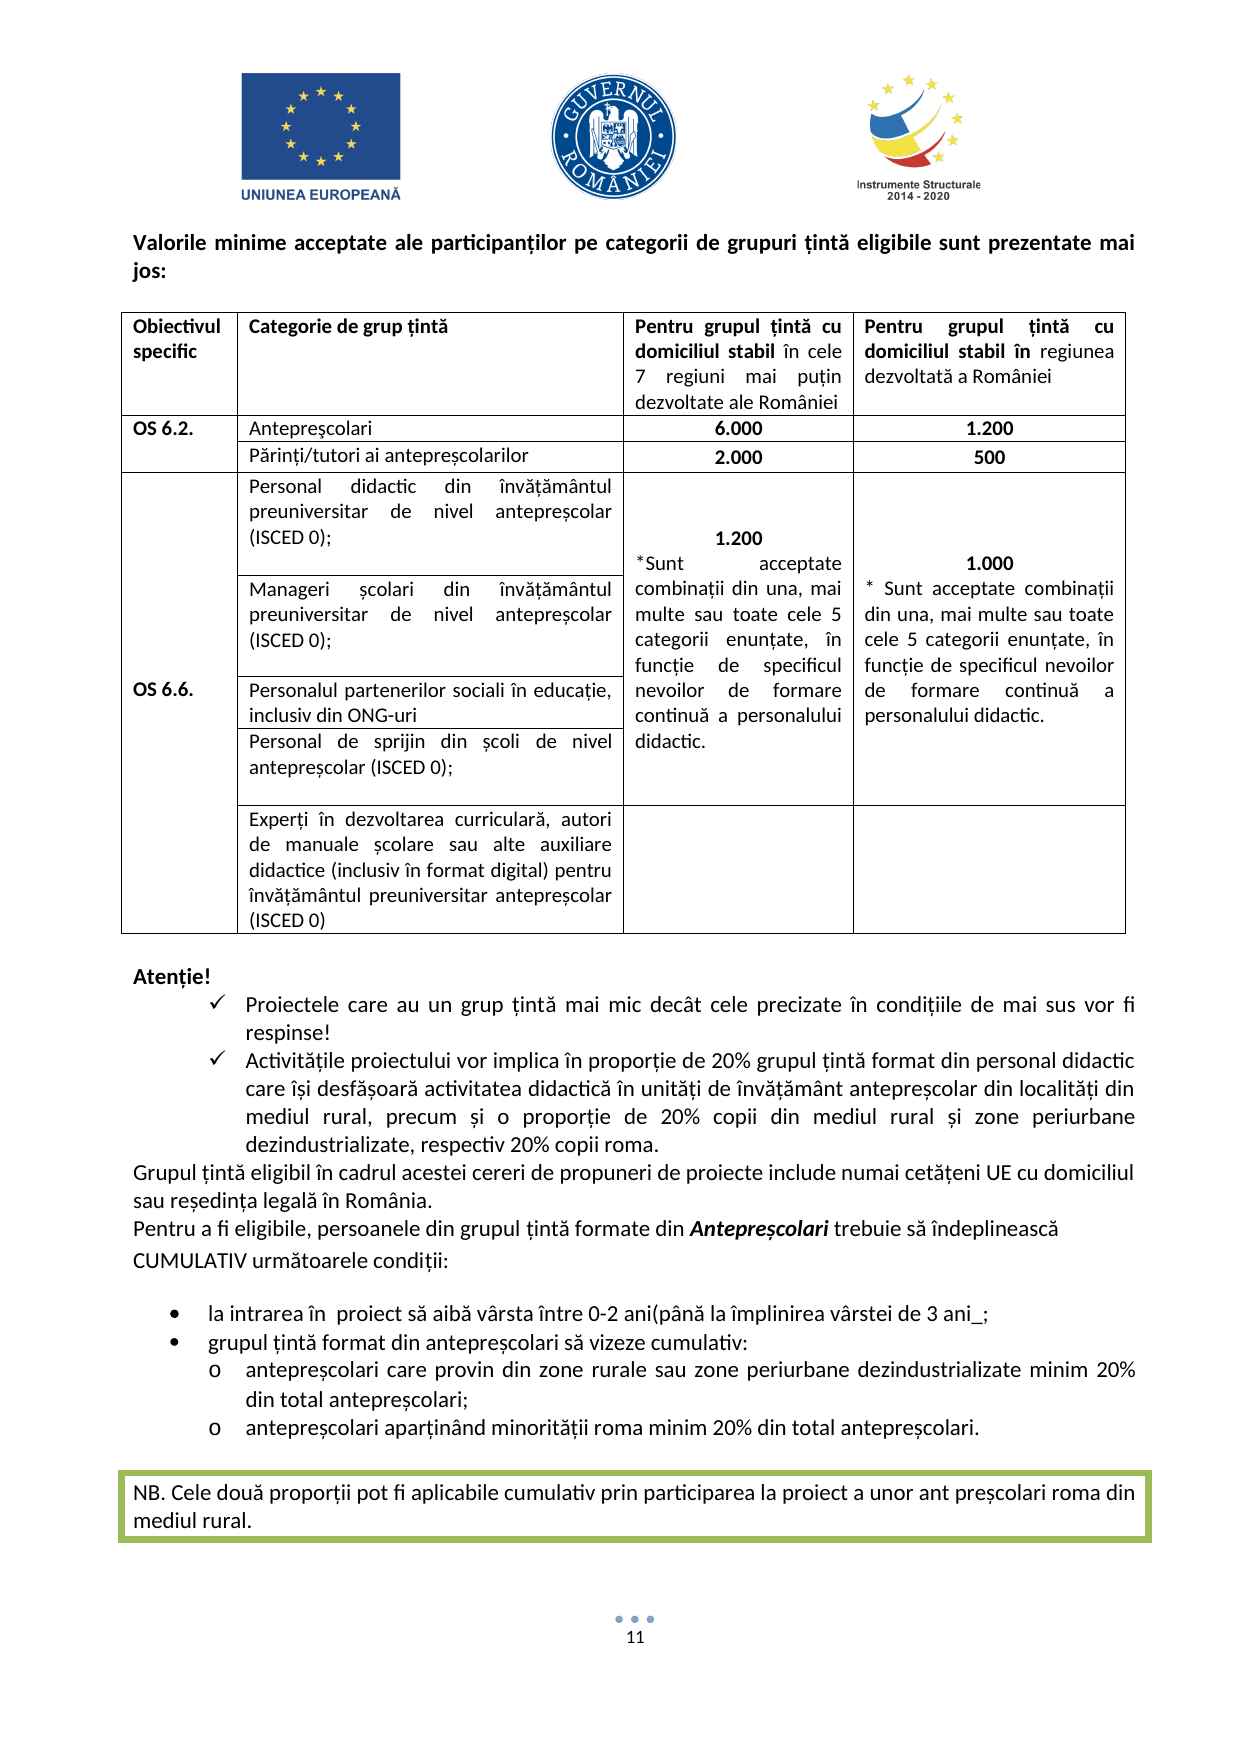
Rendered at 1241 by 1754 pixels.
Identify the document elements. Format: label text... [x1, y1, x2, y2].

list grupul țintă format din antepreșcolari să vizeze cumulativ: [170, 1328, 1137, 1356]
table_cell 1.000 * Sunt acceptate combinații din una, mai multe sau toate cele 5 categorii enunțate, în funcție de specificul nevoilor de formare continuă a personalului didactic. [854, 473, 1125, 805]
text Pentru a fi eligibile, persoanele din grupul țintă formate din Antepreșcolari trebuie să îndeplinească CUMULATIV următoarele condiții: [133, 1214, 1137, 1274]
table_cell Personal de sprijin din școli de nivel antepreșcolar (ISCED 0); [238, 729, 623, 805]
table_header Obiectivul specific [122, 313, 237, 414]
picture [550, 73, 677, 200]
table_cell 1.200 *Sunt acceptate combinații din una, mai multe sau toate cele 5 categorii enunțate, în funcție de specificul nevoilor de formare continuă a personalului didactic. [624, 473, 853, 805]
list antepreșcolari aparținând minorității roma minim 20% din total antepreșcolari. [208, 1413, 1137, 1442]
text Valorile minime acceptate ale participanților pe categorii de grupuri țintă eligibile sunt prezentate mai jos: [133, 228, 1137, 284]
list antepreșcolari care provin din zone rurale sau zone periurbane dezindustrializate minim 20% din total antepreșcolari; [208, 1356, 1137, 1413]
table_cell 6.000 [624, 416, 853, 441]
table_header Pentru grupul țintă cu domiciliul stabil în regiunea dezvoltată a României [854, 313, 1125, 414]
table_header Categorie de grup țintă [238, 313, 623, 414]
text Grupul țintă eligibil în cadrul acestei cereri de propuneri de proiecte include numai cetățeni UE cu domiciliul sau reședința legală în România. [133, 1158, 1137, 1214]
list Activitățile proiectului vor implica în proporție de 20% grupul țintă format din personal didactic care își desfășoară activitatea didactică în unități de învățământ antepreșcolar din localități din mediul rural, precum și o proporție de 20% copii din mediul rural și zone periurbane dezindustrializate, respectiv 20% copii roma. [208, 1046, 1137, 1158]
table_cell Antepreşcolari [238, 416, 623, 441]
table_cell OS 6.2. [122, 416, 237, 472]
table_cell OS 6.6. [122, 473, 237, 933]
table_cell Personal didactic din învățământul preuniversitar de nivel antepreșcolar (ISCED 0); [238, 473, 623, 575]
table_cell 1.200 [854, 416, 1125, 441]
table_cell 500 [854, 442, 1125, 472]
table_cell 2.000 [624, 442, 853, 472]
table_cell [854, 806, 1125, 933]
list la intrarea în proiect să aibă vârsta între 0-2 ani(până la împlinirea vârstei de 3 ani_; [170, 1299, 1137, 1328]
picture [241, 73, 401, 200]
picture [857, 74, 981, 200]
table_header Pentru grupul țintă cu domiciliul stabil în cele 7 regiuni mai puțin dezvoltate ale României [624, 313, 853, 414]
table_cell Manageri școlari din învățământul preuniversitar de nivel antepreșcolar (ISCED 0); [238, 576, 623, 676]
table_cell [624, 806, 853, 933]
list Proiectele care au un grup țintă mai mic decât cele precizate în condițiile de mai sus vor fi respinse! [208, 990, 1137, 1046]
table_cell Părinți/tutori ai antepreșcolarilor [238, 442, 623, 472]
table_cell Experți în dezvoltarea curriculară, autori de manuale școlare sau alte auxiliare didactice (inclusiv în format digital) pentru învățământul preuniversitar antepreșcolar (ISCED 0) [238, 806, 623, 933]
text Atenție! [133, 934, 1137, 990]
text NB. Cele două proporții pot fi aplicabile cumulativ prin participarea la proiect a unor ant preșcolari roma din mediul rural. [125, 1476, 1145, 1536]
table_cell Personalul partenerilor sociali în educație, inclusiv din ONG-uri [238, 677, 623, 728]
